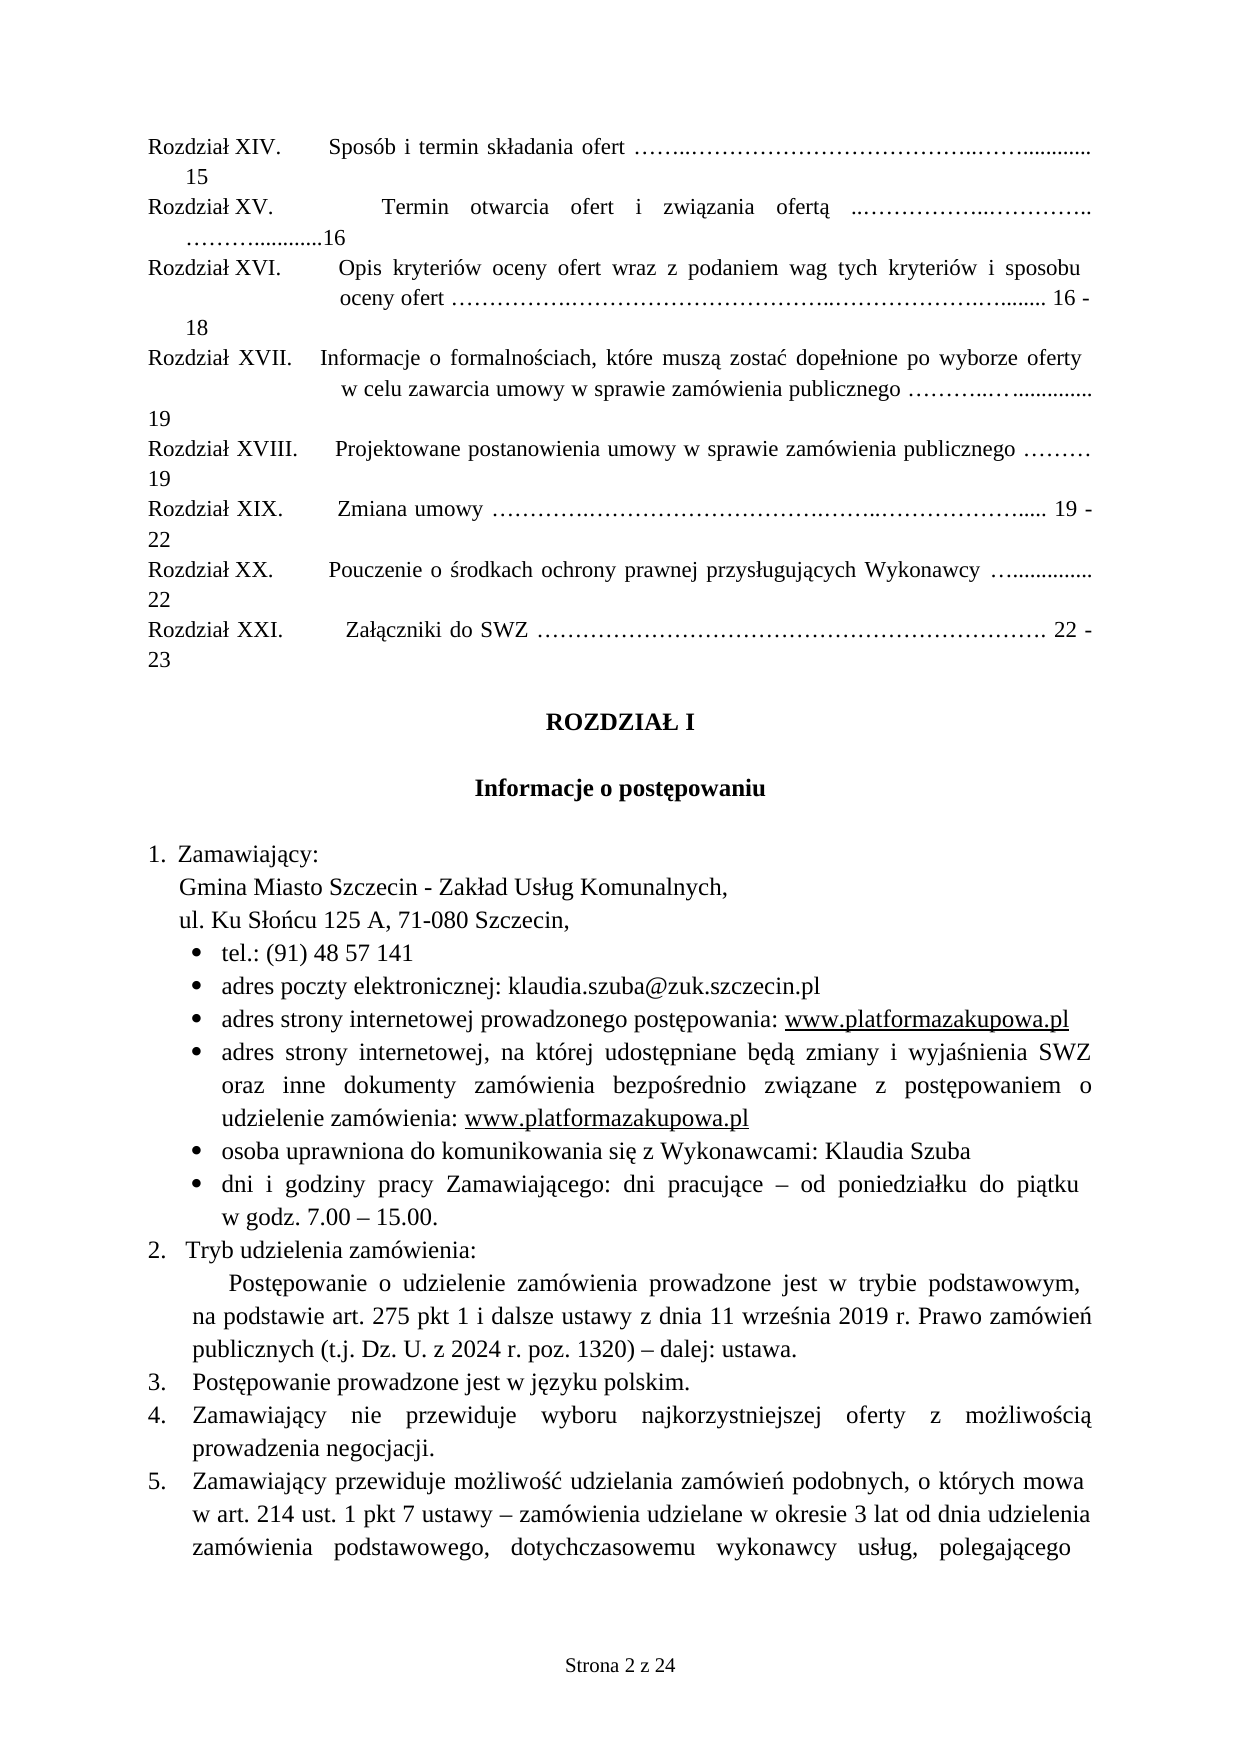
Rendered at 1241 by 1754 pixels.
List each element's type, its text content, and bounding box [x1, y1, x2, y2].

list adres strony internetowej, na której udostępniane będą zmiany i wyjaśnienia SWZ oraz inne dokumenty zamówienia bezpośrednio związane z postępowaniem o udzielenie zamówienia: www.platformazakupowa.pl [192, 1037, 1093, 1132]
text Rozdział XIX. Zmiana umowy ………….………………………….……..………………..... 19 - 22 [148, 495, 1093, 552]
text 3. Postępowanie prowadzone jest w języku polskim. [148, 1367, 1093, 1396]
text Rozdział XVI. Opis kryteriów oceny ofert wraz z podaniem wag tych kryteriów i sposobu oceny ofert …………….……………………………..……………….…........ 16 - 18 [148, 254, 1093, 341]
subtitle tel.: (91) 48 57 141 [192, 938, 1093, 967]
text Rozdział XXI. Załączniki do SWZ …………………………………………………………. 22 - 23 [148, 616, 1093, 673]
text ROZDZIAŁ I [148, 707, 1093, 736]
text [148, 1466, 1093, 1561]
text Rozdział XIV. Sposób i termin składania ofert ……..………………………………..……............ 15 [148, 133, 1093, 189]
text Rozdział XX. Pouczenie o środkach ochrony prawnej przysługujących Wykonawcy ….............. 22 [148, 556, 1093, 612]
text 2. Tryb udzielenia zamówienia: [148, 1235, 1093, 1264]
text Informacje o postępowaniu [148, 773, 1093, 802]
text Rozdział XVII. Informacje o formalnościach, które muszą zostać dopełnione po wyborze oferty w celu zawarcia umowy w sprawie zamówienia publicznego ………..….............. 19 [148, 344, 1093, 431]
text ul. Ku Słońcu 125 A, 71-080 Szczecin, [148, 905, 1093, 934]
list adres strony internetowej prowadzonego postępowania: www.platformazakupowa.pl [192, 1004, 1093, 1033]
text Postępowanie o udzielenie zamówienia prowadzone jest w trybie podstawowym, na podstawie art. 275 pkt 1 i dalsze ustawy z dnia 11 września 2019 r. Prawo zamówień publicznych (t.j. Dz. U. z 2024 r. poz. 1320) – dalej: ustawa. [148, 1268, 1093, 1363]
text Rozdział XVIII. Projektowane postanowienia umowy w sprawie zamówienia publicznego ……… 19 [148, 435, 1093, 492]
text 1. Zamawiający: [148, 839, 1093, 868]
text Gmina Miasto Szczecin - Zakład Usług Komunalnych, [148, 872, 1093, 901]
list dni i godziny pracy Zamawiającego: dni pracujące – od poniedziałku do piątku w godz. 7.00 – 15.00. [192, 1169, 1093, 1231]
list osoba uprawniona do komunikowania się z Wykonawcami: Klaudia Szuba [192, 1136, 1093, 1165]
list adres poczty elektronicznej: klaudia.szuba@zuk.szczecin.pl [192, 971, 1093, 1000]
text 4. Zamawiający nie przewiduje wyboru najkorzystniejszej oferty z możliwością prowadzenia negocjacji. [148, 1400, 1093, 1462]
text Rozdział XV. Termin otwarcia ofert i związania ofertą ..……………..…………..………............16 [148, 193, 1093, 250]
